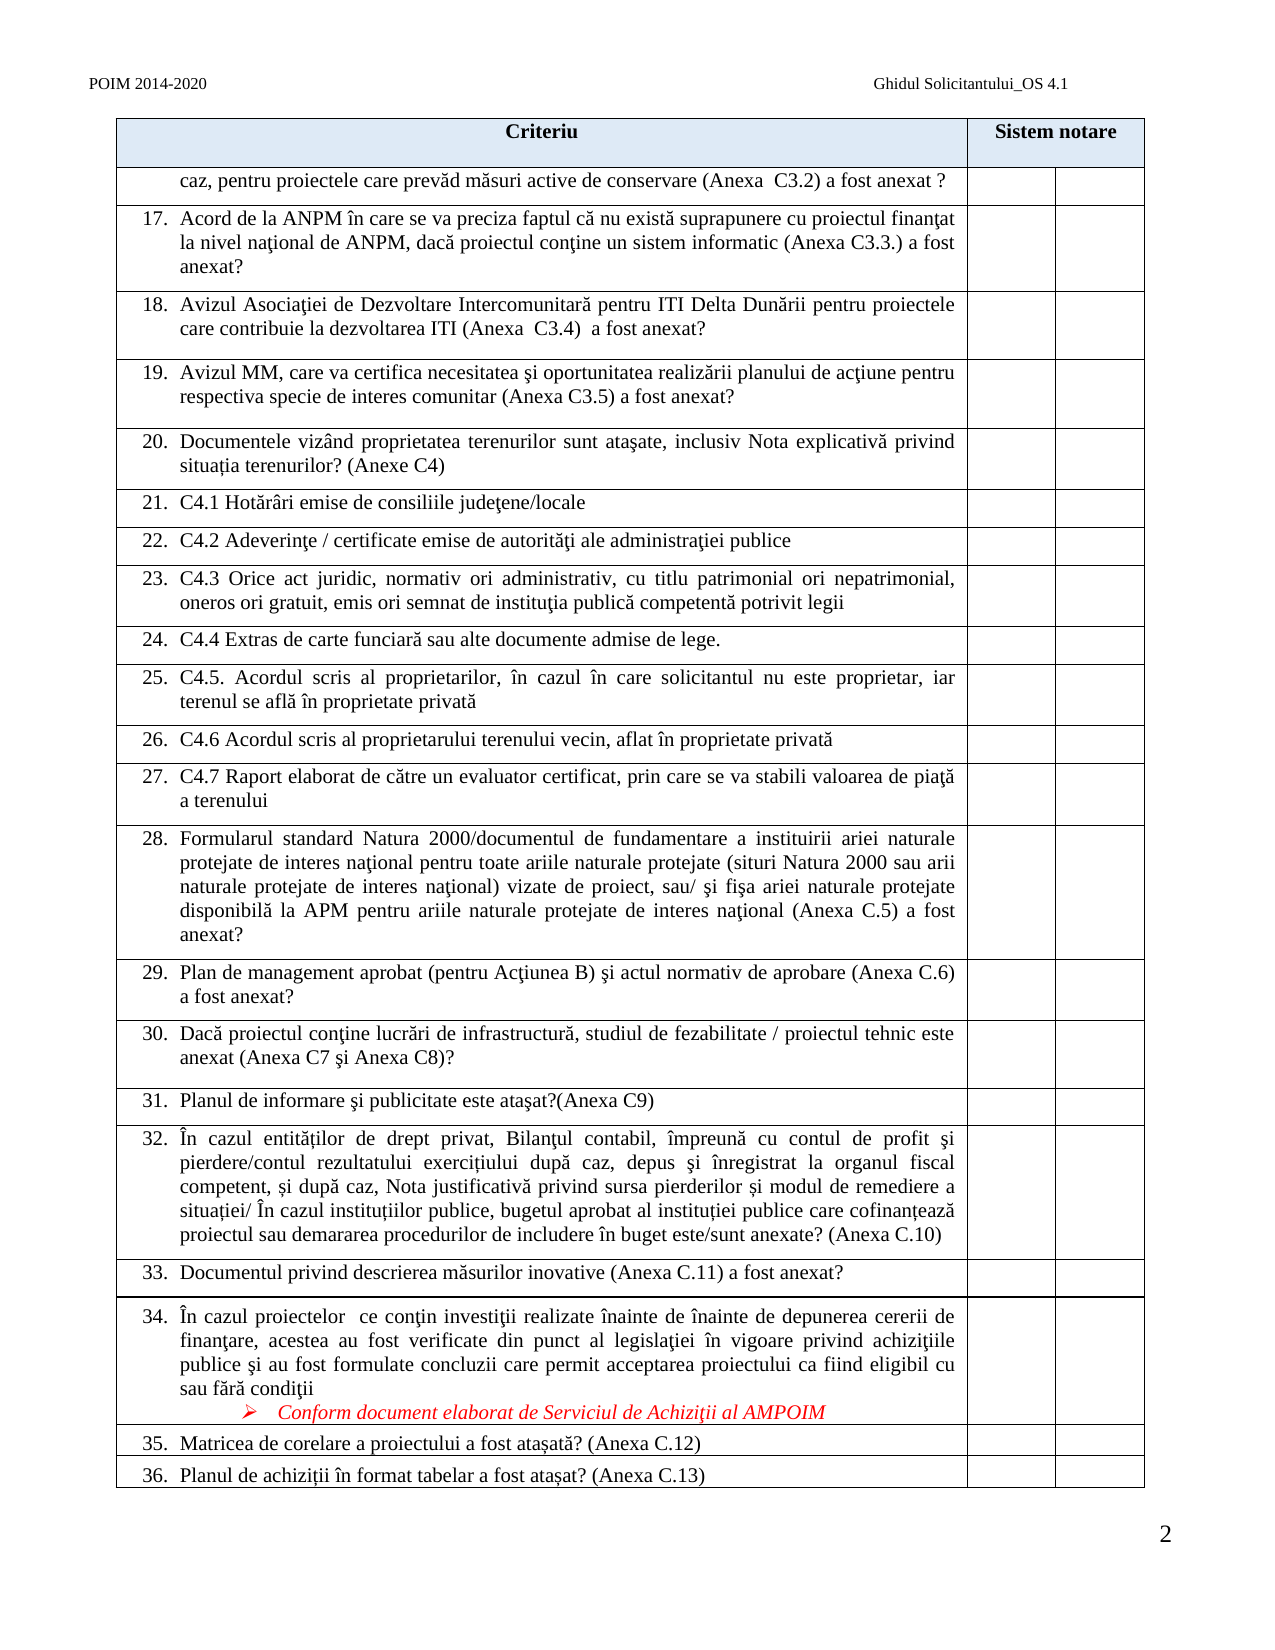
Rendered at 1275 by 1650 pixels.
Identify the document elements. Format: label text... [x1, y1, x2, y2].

table_cell [1056, 429, 1144, 489]
table_cell [1056, 764, 1144, 825]
table_cell [968, 627, 1055, 664]
table_cell [1056, 1456, 1144, 1487]
table_cell [968, 1126, 1055, 1259]
table_cell Dacă proiectul conţine lucrări de infrastructură, studiul de fezabilitate / proiectul tehnic este anexat (Anexa C7 şi Anexa C8)? [117, 1021, 967, 1087]
table_cell [1056, 627, 1144, 664]
table_cell [1056, 1021, 1144, 1087]
table_cell [968, 1456, 1055, 1487]
table_cell [968, 764, 1055, 825]
table_cell C4.5. Acordul scris al proprietarilor, în cazul în care solicitantul nu este proprietar, iar terenul se află în proprietate privată [117, 665, 967, 725]
table_cell [968, 665, 1055, 725]
table_cell [968, 1260, 1055, 1296]
table_cell Formularul standard Natura 2000/documentul de fundamentare a instituirii ariei naturale protejate de interes naţional pentru toate ariile naturale protejate (situri Natura 2000 sau arii naturale protejate de interes naţional) vizate de proiect, sau/ şi fişa ariei naturale protejate disponibilă la APM pentru ariile naturale protejate de interes naţional (Anexa C.5) a fost anexat? [117, 826, 967, 958]
table_cell [1056, 665, 1144, 725]
table_cell [968, 528, 1055, 564]
table_cell [1056, 960, 1144, 1020]
table_cell [968, 566, 1055, 626]
table_cell C4.3 Orice act juridic, normativ ori administrativ, cu titlu patrimonial ori nepatrimonial, oneros ori gratuit, emis ori semnat de instituţia publică competentă potrivit legii [117, 566, 967, 626]
table_cell [1056, 528, 1144, 564]
table_cell [1056, 168, 1144, 205]
table_cell În cazul proiectelor ce conţin investiţii realizate înainte de înainte de depunerea cererii de finanţare, acestea au fost verificate din punct al legislaţiei în vigoare privind achiziţiile publice şi au fost formulate concluzii care permit acceptarea proiectului ca fiind eligibil cu sau fără condiţii Conform document elaborat de Serviciul de Achiziţii al AMPOIM [117, 1298, 967, 1424]
table_cell [1056, 1126, 1144, 1259]
table_cell C4.1 Hotărâri emise de consiliile judeţene/locale [117, 490, 967, 527]
table_cell [1056, 726, 1144, 763]
table_cell Avizul MM, care va certifica necesitatea şi oportunitatea realizării planului de acţiune pentru respectiva specie de interes comunitar (Anexa C3.5) a fost anexat? [117, 360, 967, 428]
table_cell [1056, 566, 1144, 626]
table_cell Plan de management aprobat (pentru Acţiunea B) şi actul normativ de aprobare (Anexa C.6) a fost anexat? [117, 960, 967, 1020]
table_cell [968, 360, 1055, 428]
table_cell [1056, 1260, 1144, 1296]
table_cell Documentul privind descrierea măsurilor inovative (Anexa C.11) a fost anexat? [117, 1260, 967, 1296]
table_cell C4.4 Extras de carte funciară sau alte documente admise de lege. [117, 627, 967, 664]
table_cell Planul de informare şi publicitate este ataşat?(Anexa C9) [117, 1089, 967, 1125]
table_cell [968, 1298, 1055, 1424]
table_cell [968, 490, 1055, 527]
table_cell [968, 206, 1055, 291]
table_cell [1056, 206, 1144, 291]
table_header Sistem notare [968, 119, 1144, 167]
table_cell Avizul Asociaţiei de Dezvoltare Intercomunitară pentru ITI Delta Dunării pentru proiectele care contribuie la dezvoltarea ITI (Anexa C3.4) a fost anexat? [117, 292, 967, 359]
table_cell [968, 292, 1055, 359]
table_header Criteriu [117, 119, 967, 167]
table_cell [1056, 360, 1144, 428]
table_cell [117, 168, 967, 205]
table_cell [968, 826, 1055, 958]
table_cell [968, 1021, 1055, 1087]
table_cell [968, 1425, 1055, 1455]
table_cell [968, 429, 1055, 489]
table_cell C4.6 Acordul scris al proprietarului terenului vecin, aflat în proprietate privată [117, 726, 967, 763]
table_cell În cazul entităților de drept privat, Bilanţul contabil, împreună cu contul de profit şi pierdere/contul rezultatului exercițiului după caz, depus şi înregistrat la organul fiscal competent, și după caz, Nota justificativă privind sursa pierderilor și modul de remediere a situației/ În cazul instituțiilor publice, bugetul aprobat al instituției publice care cofinanțează proiectul sau demararea procedurilor de includere în buget este/sunt anexate? (Anexa C.10) [117, 1126, 967, 1259]
table_cell Matricea de corelare a proiectului a fost atașată? (Anexa C.12) [117, 1425, 967, 1455]
table_cell [1056, 1425, 1144, 1455]
table_cell [1056, 1298, 1144, 1424]
table_cell [1056, 490, 1144, 527]
table_cell [968, 168, 1055, 205]
table_cell [968, 726, 1055, 763]
table_cell Documentele vizând proprietatea terenurilor sunt ataşate, inclusiv Nota explicativă privind situația terenurilor? (Anexe C4) [117, 429, 967, 489]
table_cell [1056, 1089, 1144, 1125]
table_cell Acord de la ANPM în care se va preciza faptul că nu există suprapunere cu proiectul finanţat la nivel naţional de ANPM, dacă proiectul conţine un sistem informatic (Anexa C3.3.) a fost anexat? [117, 206, 967, 291]
table_cell [1056, 826, 1144, 958]
table_cell C4.2 Adeverinţe / certificate emise de autorităţi ale administraţiei publice [117, 528, 967, 564]
table_cell [1056, 292, 1144, 359]
table_cell [968, 960, 1055, 1020]
table_cell [968, 1089, 1055, 1125]
table_cell C4.7 Raport elaborat de către un evaluator certificat, prin care se va stabili valoarea de piaţă a terenului [117, 764, 967, 825]
table_cell Planul de achiziții în format tabelar a fost atașat? (Anexa C.13) [117, 1456, 967, 1487]
